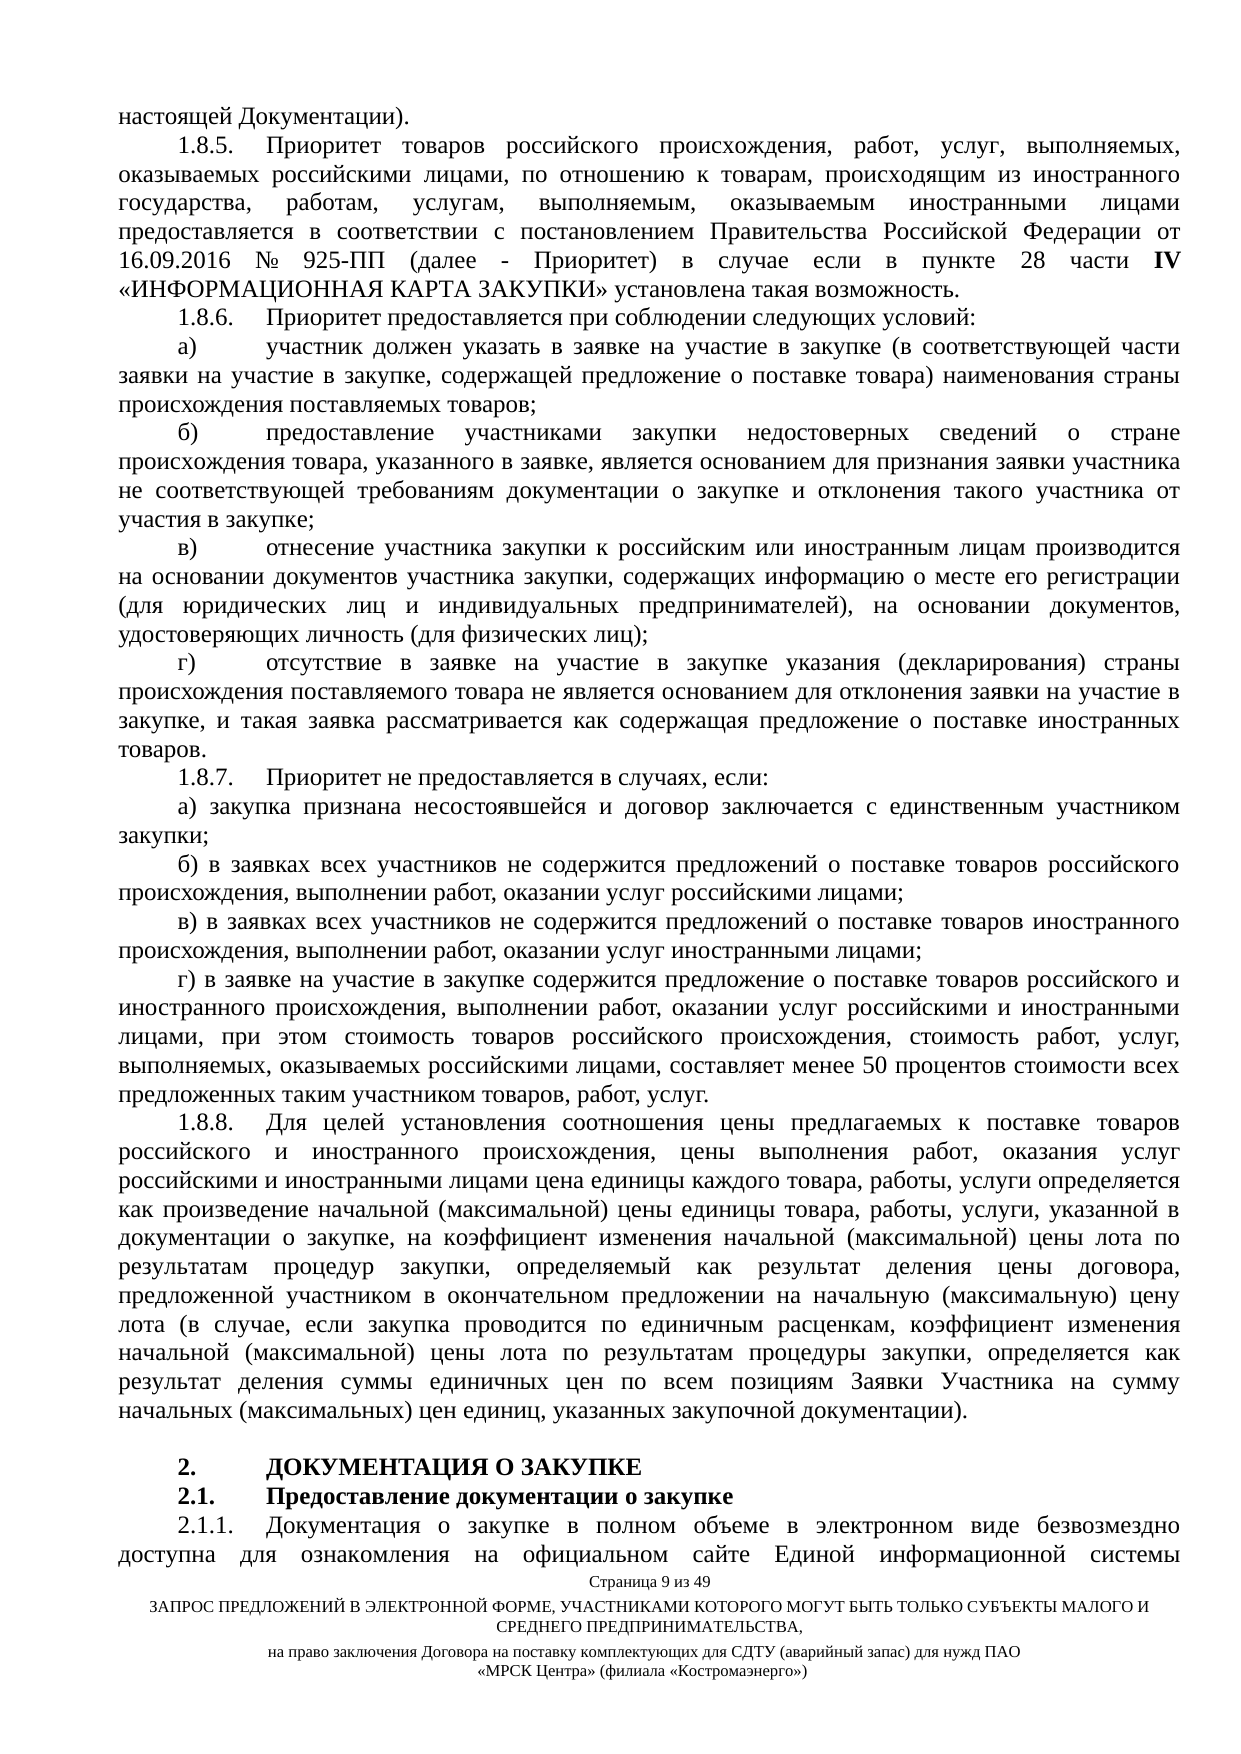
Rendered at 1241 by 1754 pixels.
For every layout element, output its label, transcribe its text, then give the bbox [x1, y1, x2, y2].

list предоставление участниками закупки недостоверных сведений о стране происхождения товара, указанного в заявке, является основанием для признания заявки участника не соответствующей требованиям документации о закупке и отклонения такого участника от участия в закупке; [118, 417, 1181, 532]
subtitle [118, 1510, 1181, 1567]
list отсутствие в заявке на участие в закупке указания (декларирования) страны происхождения поставляемого товара не является основанием для отклонения заявки на участие в закупке, и такая заявка рассматривается как содержащая предложение о поставке иностранных товаров. [118, 647, 1181, 762]
list отнесение участника закупки к российским или иностранным лицам производится на основании документов участника закупки, содержащих информацию о месте его регистрации (для юридических лиц и индивидуальных предпринимателей), на основании документов, удостоверяющих личность (для физических лиц); [118, 532, 1181, 647]
subtitle Предоставление документации о закупке [118, 1481, 1181, 1510]
list участник должен указать в заявке на участие в закупке (в соответствующей части заявки на участие в закупке, содержащей предложение о поставке товара) наименования страны происхождения поставляемых товаров; [118, 331, 1181, 417]
list б) в заявках всех участников не содержится предложений о поставке товаров российского происхождения, выполнении работ, оказании услуг российскими лицами; [118, 849, 1181, 906]
subtitle ДОКУМЕНТАЦИЯ О ЗАКУПКЕ [118, 1452, 1181, 1481]
subtitle Приоритет не предоставляется в случаях, если: [118, 762, 1181, 791]
list а) закупка признана несостоявшейся и договор заключается с единственным участником закупки; [118, 791, 1181, 849]
list в) в заявках всех участников не содержится предложений о поставке товаров иностранного происхождения, выполнении работ, оказании услуг иностранными лицами; [118, 906, 1181, 964]
list г) в заявке на участие в закупке содержится предложение о поставке товаров российского и иностранного происхождения, выполнении работ, оказании услуг российскими и иностранными лицами, при этом стоимость товаров российского происхождения, стоимость работ, услуг, выполняемых, оказываемых российскими лицами, составляет менее 50 процентов стоимости всех предложенных таким участником товаров, работ, услуг. [118, 964, 1181, 1107]
subtitle Для целей установления соотношения цены предлагаемых к поставке товаров российского и иностранного происхождения, цены выполнения работ, оказания услуг российскими и иностранными лицами цена единицы каждого товара, работы, услуги определяется как произведение начальной (максимальной) цены единицы товара, работы, услуги, указанной в документации о закупке, на коэффициент изменения начальной (максимальной) цены лота по результатам процедур закупки, определяемый как результат деления цены договора, предложенной участником в окончательном предложении на начальную (максимальную) цену лота (в случае, если закупка проводится по единичным расценкам, коэффициент изменения начальной (максимальной) цены лота по результатам процедуры закупки, определяется как результат деления суммы единичных цен по всем позициям Заявки Участника на сумму начальных (максимальных) цен единиц, указанных закупочной документации). [118, 1107, 1181, 1424]
subtitle Приоритет предоставляется при соблюдении следующих условий: [118, 302, 1181, 331]
subtitle Приоритет товаров российского происхождения, работ, услуг, выполняемых, оказываемых российскими лицами, по отношению к товарам, происходящим из иностранного государства, работам, услугам, выполняемым, оказываемым иностранными лицами предоставляется в соответствии с постановлением Правительства Российской Федерации от 16.09.2016 № 925-ПП (далее - Приоритет) в случае если в пункте 28 части IV «ИНФОРМАЦИОННАЯ КАРТА ЗАКУПКИ» установлена такая возможность. [118, 130, 1181, 302]
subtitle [118, 101, 1181, 130]
